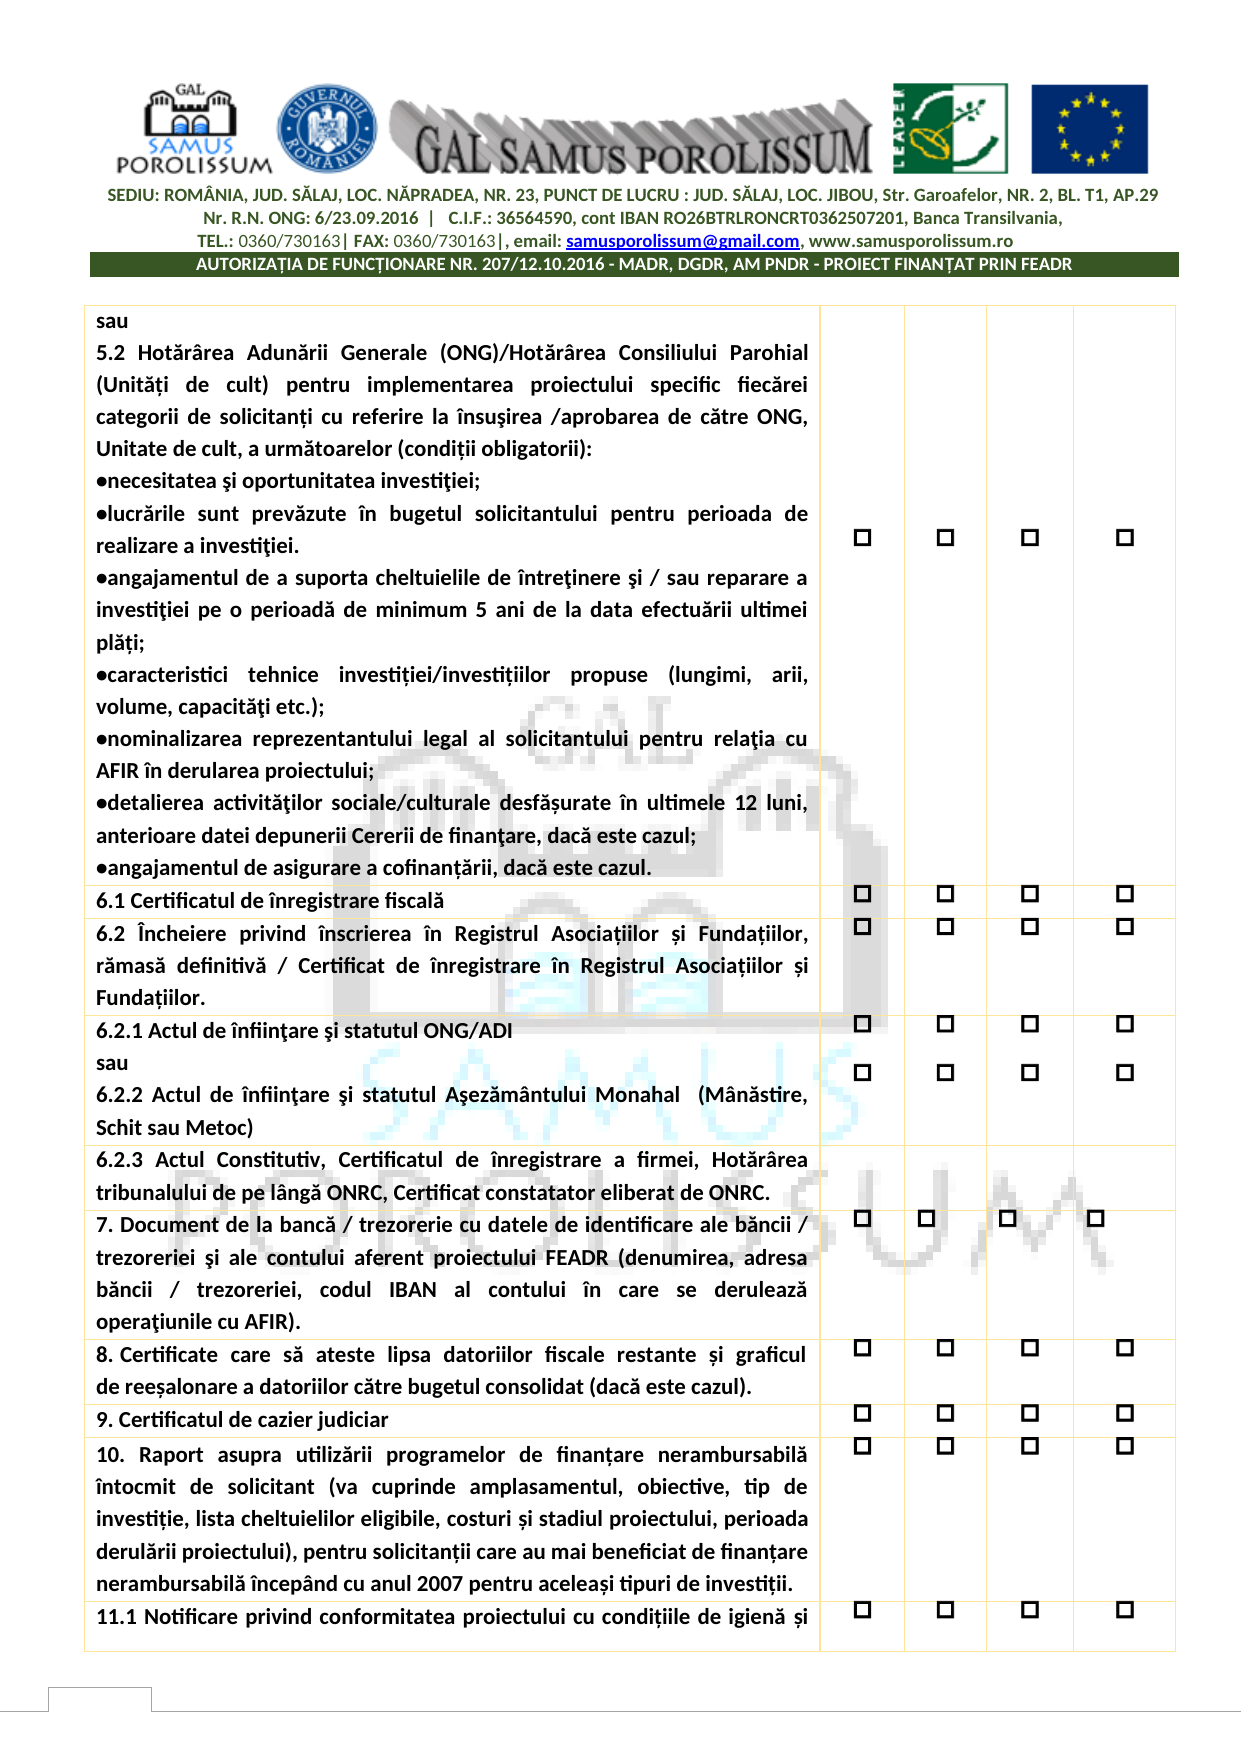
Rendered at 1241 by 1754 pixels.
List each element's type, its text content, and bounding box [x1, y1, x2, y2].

table_cell [821, 1405, 904, 1437]
table_cell [905, 1405, 986, 1437]
table_cell [987, 886, 1073, 918]
table_cell [1074, 306, 1175, 885]
table_cell [1074, 886, 1175, 918]
table_cell [987, 1438, 1073, 1601]
table_cell [821, 1146, 904, 1209]
table_cell 6.2 Încheiere privind înscrierea în Registrul Asociațiilor și Fundațiilor, rămasă definitivă / Certificat de înregistrare în Registrul Asociațiilor și Fundațiilor. [85, 919, 819, 1015]
table_cell [821, 1602, 904, 1651]
table_cell 6.1 Certificatul de înregistrare fiscală [85, 886, 819, 918]
table_cell 9. Certificatul de cazier judiciar [85, 1405, 819, 1437]
table_cell [905, 306, 986, 885]
table_cell 6.2.3 Actul Constitutiv, Certificatul de înregistrare a firmei, Hotărârea tribunalului de pe lângă ONRC, Certificat constatator eliberat de ONRC. [85, 1146, 819, 1209]
table_cell [1074, 1602, 1175, 1651]
table_cell [905, 1016, 986, 1144]
table_cell 6.2.1 Actul de înfiinţare şi statutul ONG/ADI sau 6.2.2 Actul de înfiinţare şi statutul Aşezământului Monahal (Mânăstire, Schit sau Metoc) [85, 1016, 819, 1144]
table_cell [821, 1016, 904, 1144]
table_cell [905, 1438, 986, 1601]
table_cell [1074, 1211, 1175, 1339]
table_cell [987, 919, 1073, 1015]
table_cell [987, 306, 1073, 885]
table_cell [987, 1405, 1073, 1437]
table_cell [905, 919, 986, 1015]
table_cell [905, 1211, 986, 1339]
table_cell 7. Document de la bancă / trezorerie cu datele de identificare ale băncii / trezoreriei şi ale contului aferent proiectului FEADR (denumirea, adresa băncii / trezoreriei, codul IBAN al contului în care se derulează operaţiunile cu AFIR). [85, 1211, 819, 1339]
table_cell 10. Raport asupra utilizării programelor de finanţare nerambursabilă întocmit de solicitant (va cuprinde amplasamentul, obiective, tip de investiţie, lista cheltuielilor eligibile, costuri şi stadiul proiectului, perioada derulării proiectului), pentru solicitanţii care au mai beneficiat de finanţare nerambursabilă începând cu anul 2007 pentru aceleaşi tipuri de investiţii. [85, 1438, 819, 1601]
picture [95, 73, 1161, 183]
table_cell [987, 1016, 1073, 1144]
table_cell [1074, 1016, 1175, 1144]
table_cell [987, 1602, 1073, 1651]
table_cell [905, 1146, 986, 1209]
table_cell [1074, 1405, 1175, 1437]
table_cell 8. Certificate care să ateste lipsa datoriilor fiscale restante și graficul de reeșalonare a datoriilor către bugetul consolidat (dacă este cazul). [85, 1340, 819, 1404]
table_cell [905, 886, 986, 918]
table_cell [905, 1340, 986, 1404]
table_cell [821, 886, 904, 918]
table_cell [905, 1602, 986, 1651]
table_cell [821, 1438, 904, 1601]
table_cell [1074, 1146, 1175, 1209]
table_cell [987, 1340, 1073, 1404]
table_cell [1074, 1340, 1175, 1404]
table_cell [987, 1211, 1073, 1339]
table_cell [821, 919, 904, 1015]
table_cell [1074, 1438, 1175, 1601]
table_cell [987, 1146, 1073, 1209]
table_cell [821, 1211, 904, 1339]
table_cell [1074, 919, 1175, 1015]
table_cell [821, 306, 904, 885]
table_cell [821, 1340, 904, 1404]
